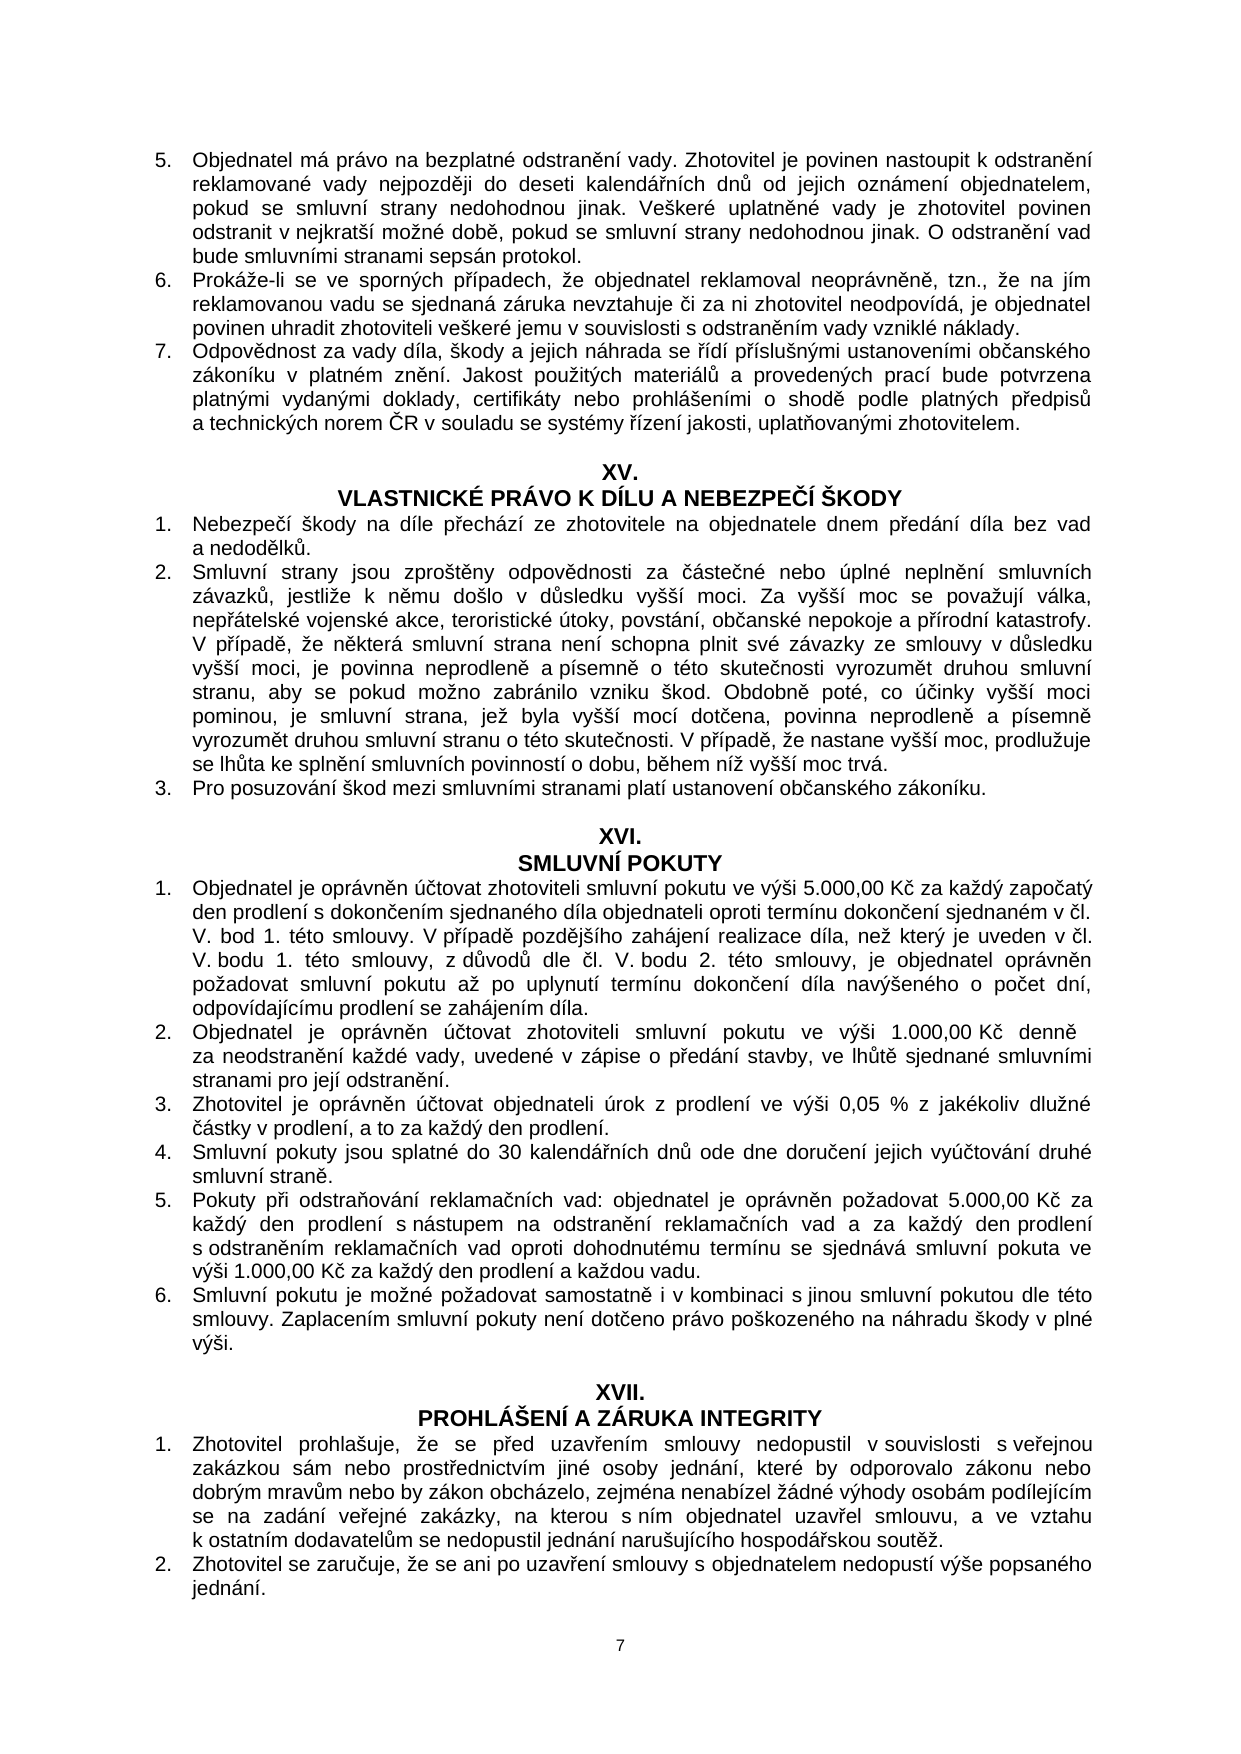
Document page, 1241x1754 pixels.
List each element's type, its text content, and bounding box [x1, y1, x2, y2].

text XVI. [148, 823, 1093, 849]
list Objednatel má právo na bezplatné odstranění vady. Zhotovitel je povinen nastoupit k odstranění reklamované vady nejpozději do deseti kalendářních dnů od jejich oznámení objednatelem, pokud se smluvní strany nedohodnou jinak. Veškeré uplatněné vady je zhotovitel povinen odstranit v nejkratší možné době, pokud se smluvní strany nedohodnou jinak. O odstranění vad bude smluvními stranami sepsán protokol. [154, 148, 1093, 267]
text VLASTNICKÉ PRÁVO K DÍLU A NEBEZPEČÍ ŠKODY [148, 485, 1093, 512]
list Prokáže-li se ve sporných případech, že objednatel reklamoval neoprávněně, tzn., že na jím reklamovanou vadu se sjednaná záruka nevztahuje či za ni zhotovitel neodpovídá, je objednatel povinen uhradit zhotoviteli veškeré jemu v souvislosti s odstraněním vady vzniklé náklady. [154, 267, 1093, 339]
list Smluvní strany jsou zproštěny odpovědnosti za částečné nebo úplné neplnění smluvních závazků, jestliže k němu došlo v důsledku vyšší moci. Za vyšší moc se považují válka, nepřátelské vojenské akce, teroristické útoky, povstání, občanské nepokoje a přírodní katastrofy. V případě, že některá smluvní strana není schopna plnit své závazky ze smlouvy v důsledku vyšší moci, je povinna neprodleně a písemně o této skutečnosti vyrozumět druhou smluvní stranu, aby se pokud možno zabránilo vzniku škod. Obdobně poté, co účinky vyšší moci pominou, je smluvní strana, jež byla vyšší mocí dotčena, povinna neprodleně a písemně vyrozumět druhou smluvní stranu o této skutečnosti. V případě, že nastane vyšší moc, prodlužuje se lhůta ke splnění smluvních povinností o dobu, během níž vyšší moc trvá. [154, 560, 1093, 775]
list Objednatel je oprávněn účtovat zhotoviteli smluvní pokutu ve výši 5.000,00 Kč za každý započatý den prodlení s dokončením sjednaného díla objednateli oproti termínu dokončení sjednaném v čl. V. bod 1. této smlouvy. V případě pozdějšího zahájení realizace díla, než který je uveden v čl. V. bodu 1. této smlouvy, z důvodů dle čl. V. bodu 2. této smlouvy, je objednatel oprávněn požadovat smluvní pokutu až po uplynutí termínu dokončení díla navýšeného o počet dní, odpovídajícímu prodlení se zahájením díla. [154, 876, 1093, 1020]
list Pokuty při odstraňování reklamačních vad: objednatel je oprávněn požadovat 5.000,00 Kč za každý den prodlení s nástupem na odstranění reklamačních vad a za každý den prodlení s odstraněním reklamačních vad oproti dohodnutému termínu se sjednává smluvní pokuta ve výši 1.000,00 Kč za každý den prodlení a každou vadu. [154, 1187, 1093, 1283]
list Smluvní pokutu je možné požadovat samostatně i v kombinaci s jinou smluvní pokutou dle této smlouvy. Zaplacením smluvní pokuty není dotčeno právo poškozeného na náhradu škody v plné výši. [154, 1283, 1093, 1355]
text XV. [148, 459, 1093, 485]
text PROHLÁŠENÍ A ZÁRUKA INTEGRITY [148, 1405, 1093, 1432]
list Pro posuzování škod mezi smluvními stranami platí ustanovení občanského zákoníku. [154, 775, 1093, 799]
text XVII. [148, 1379, 1093, 1405]
list Zhotovitel se zaručuje, že se ani po uzavření smlouvy s objednatelem nedopustí výše popsaného jednání. [154, 1552, 1093, 1599]
list Objednatel je oprávněn účtovat zhotoviteli smluvní pokutu ve výši 1.000,00 Kč denně za neodstranění každé vady, uvedené v zápise o předání stavby, ve lhůtě sjednané smluvními stranami pro její odstranění. [154, 1020, 1093, 1092]
list Zhotovitel prohlašuje, že se před uzavřením smlouvy nedopustil v souvislosti s veřejnou zakázkou sám nebo prostřednictvím jiné osoby jednání, které by odporovalo zákonu nebo dobrým mravům nebo by zákon obcházelo, zejména nenabízel žádné výhody osobám podílejícím se na zadání veřejné zakázky, na kterou s ním objednatel uzavřel smlouvu, a ve vztahu k ostatním dodavatelům se nedopustil jednání narušujícího hospodářskou soutěž. [154, 1432, 1093, 1552]
text SMLUVNÍ POKUTY [148, 849, 1093, 876]
list Odpovědnost za vady díla, škody a jejich náhrada se řídí příslušnými ustanoveními občanského zákoníku v platném znění. Jakost použitých materiálů a provedených prací bude potvrzena platnými vydanými doklady, certifikáty nebo prohlášeními o shodě podle platných předpisů a technických norem ČR v souladu se systémy řízení jakosti, uplatňovanými zhotovitelem. [154, 339, 1093, 435]
list Smluvní pokuty jsou splatné do 30 kalendářních dnů ode dne doručení jejich vyúčtování druhé smluvní straně. [154, 1139, 1093, 1187]
list Zhotovitel je oprávněn účtovat objednateli úrok z prodlení ve výši 0,05 % z jakékoliv dlužné částky v prodlení, a to za každý den prodlení. [154, 1092, 1093, 1139]
list Nebezpečí škody na díle přechází ze zhotovitele na objednatele dnem předání díla bez vad a nedodělků. [154, 512, 1093, 560]
